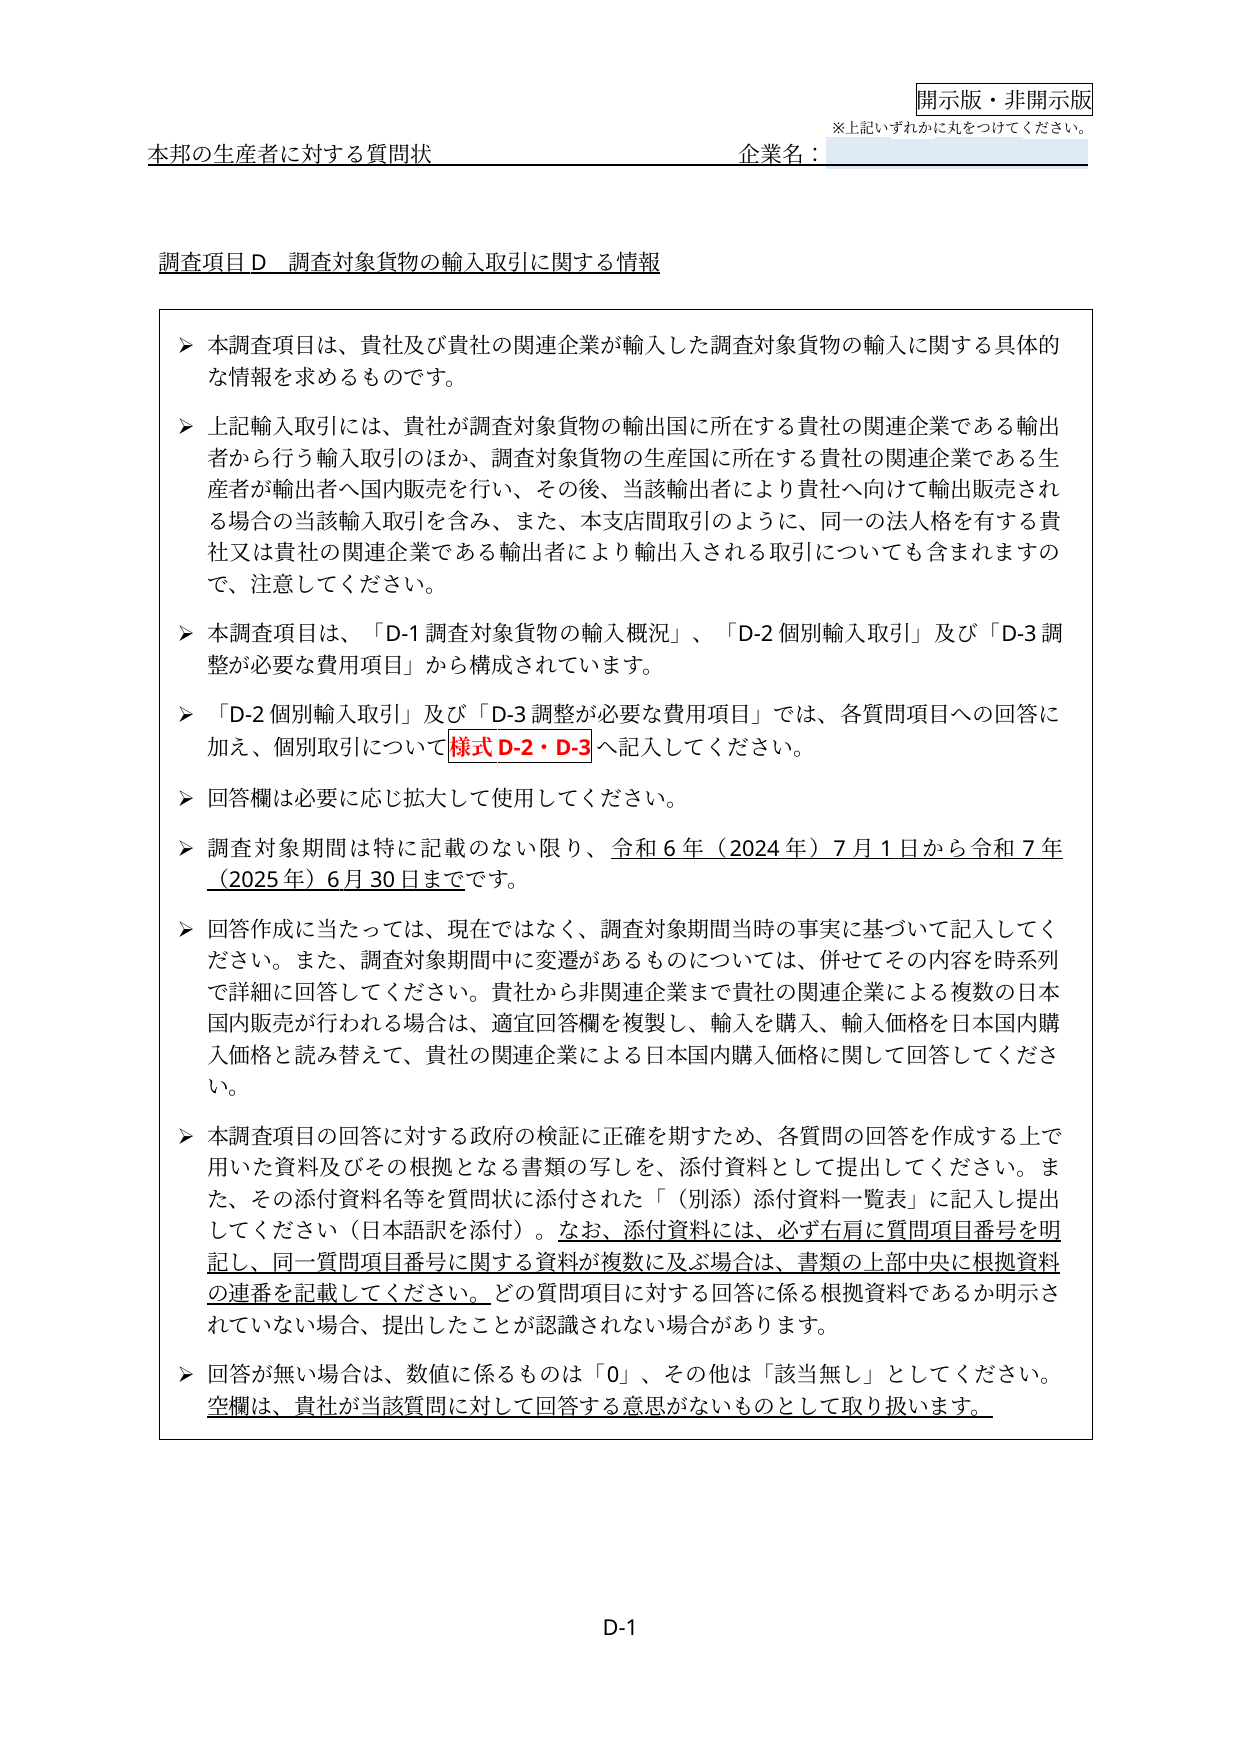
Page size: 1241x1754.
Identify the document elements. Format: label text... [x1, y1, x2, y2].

table_header 本調査項目は、貴社及び貴社の関連企業が輸入した調査対象貨物の輸入に関する具体的な情報を求めるものです。 上記輸入取引には、貴社が調査対象貨物の輸出国に所在する貴社の関連企業である輸出者から行う輸入取引のほか、調査対象貨物の生産国に所在する貴社の関連企業である生産者が輸出者へ国内販売を行い、その後、当該輸出者により貴社へ向けて輸出販売される場合の当該輸入取引を含み、また、本支店間取引のように、同一の法人格を有する貴社又は貴社の関連企業である輸出者により輸出入される取引についても含まれますので、注意してください。 本調査項目は、「D-1調査対象貨物の輸入概況」、「D-2個別輸入取引」及び「D-3調整が必要な費用項目」から構成されています。 「D-2個別輸入取引」及び「D-3調整が必要な費用項目」では、各質問項目への回答に加え、個別取引について様式D-2・D-3へ記入してください。 回答欄は必要に応じ拡大して使用してください。 調査対象期間は特に記載のない限り、令和6年（2024年）7月1日から令和7年（2025年）6月30日までです。 回答作成に当たっては、現在ではなく、調査対象期間当時の事実に基づいて記入してください。また、調査対象期間中に変遷があるものについては、併せてその内容を時系列で詳細に回答してください。貴社から非関連企業まで貴社の関連企業による複数の日本国内販売が行われる場合は、適宜回答欄を複製し、輸入を購入、輸入価格を日本国内購入価格と読み替えて、貴社の関連企業による日本国内購入価格に関して回答してください。 本調査項目の回答に対する政府の検証に正確を期すため、各質問の回答を作成する上で用いた資料及びその根拠となる書類の写しを、添付資料として提出してください。また、その添付資料名等を質問状に添付された「（別添）添付資料一覧表」に記入し提出してください（日本語訳を添付）。なお、添付資料には、必ず右肩に質問項目番号を明記し、同一質問項目番号に関する資料が複数に及ぶ場合は、書類の上部中央に根拠資料の連番を記載してください。どの質問項目に対する回答に係る根拠資料であるか明示されていない場合、提出したことが認識されない場合があります。 回答が無い場合は、数値に係るものは「0」、その他は「該当無し」としてください。空欄は、貴社が当該質問に対して回答する意思がないものとして取り扱います。 [160, 310, 1092, 1439]
text 調査項目D 調査対象貨物の輸入取引に関する情報 [148, 243, 1092, 279]
